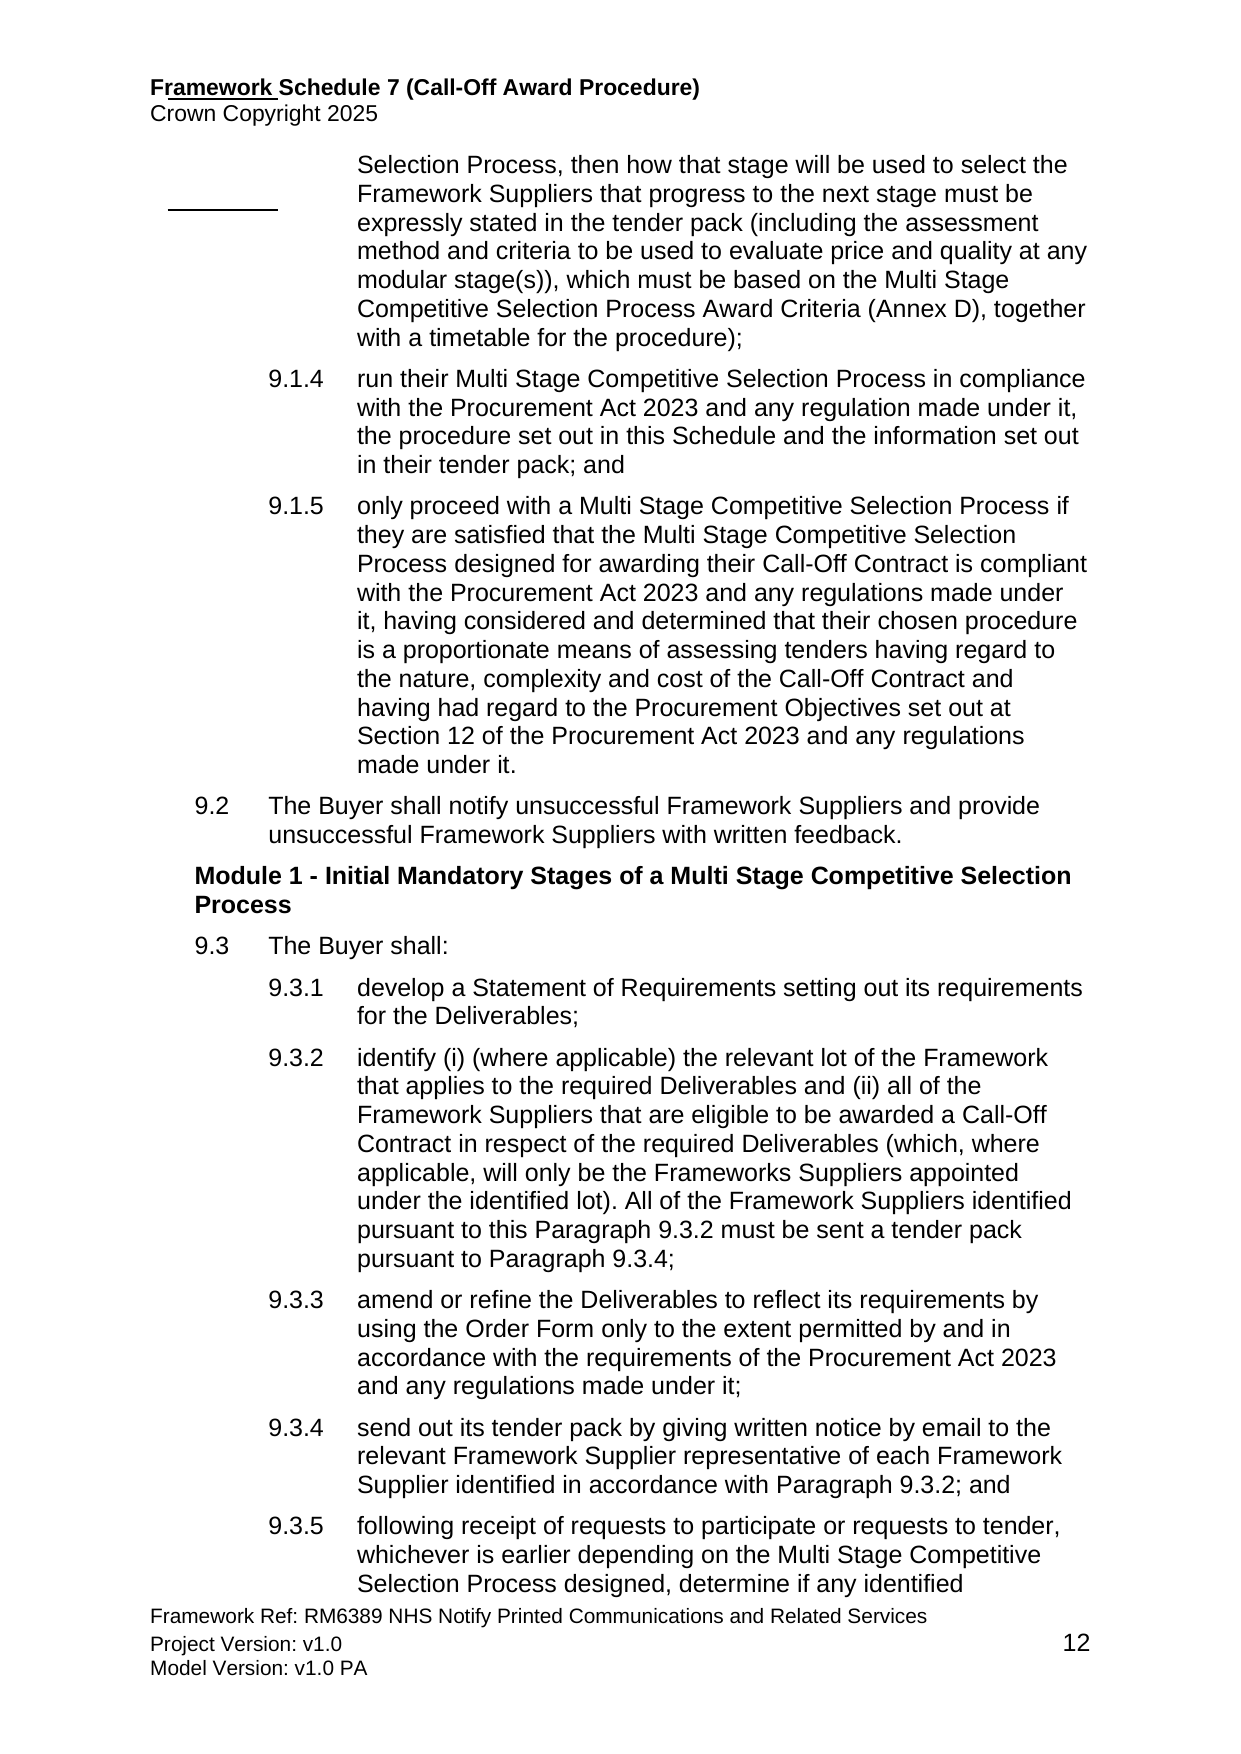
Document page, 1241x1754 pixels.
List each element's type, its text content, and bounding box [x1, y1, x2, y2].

text 9.3.4 send out its tender pack by giving written notice by email to the relevant Framework Supplier representative of each Framework Supplier identified in accordance with Paragraph 9.3.2; and [268, 1412, 1090, 1499]
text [268, 150, 1090, 351]
text 9.1.5 only proceed with a Multi Stage Competitive Selection Process if they are satisfied that the Multi Stage Competitive Selection Process designed for awarding their Call-Off Contract is compliant with the Procurement Act 2023 and any regulations made under it, having considered and determined that their chosen procedure is a proportionate means of assessing tenders having regard to the nature, complexity and cost of the Call-Off Contract and having had regard to the Procurement Objectives set out at Section 12 of the Procurement Act 2023 and any regulations made under it. [268, 491, 1090, 779]
text 9.3.3 amend or refine the Deliverables to reflect its requirements by using the Order Form only to the extent permitted by and in accordance with the requirements of the Procurement Act 2023 and any regulations made under it; [268, 1285, 1090, 1400]
text 9.1.4 run their Multi Stage Competitive Selection Process in compliance with the Procurement Act 2023 and any regulation made under it, the procedure set out in this Schedule and the information set out in their tender pack; and [268, 364, 1090, 479]
text 9.3.1 develop a Statement of Requirements setting out its requirements for the Deliverables; [268, 972, 1090, 1030]
text Module 1 - Initial Mandatory Stages of a Multi Stage Competitive Selection Process [194, 861, 1090, 919]
text 9.3 The Buyer shall: [194, 931, 1090, 960]
text 9.3.2 identify (i) (where applicable) the relevant lot of the Framework that applies to the required Deliverables and (ii) all of the Framework Suppliers that are eligible to be awarded a Call-Off Contract in respect of the required Deliverables (which, where applicable, will only be the Frameworks Suppliers appointed under the identified lot). All of the Framework Suppliers identified pursuant to this Paragraph 9.3.2 must be sent a tender pack pursuant to Paragraph 9.3.4; [268, 1042, 1090, 1272]
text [268, 1511, 1090, 1597]
text 9.2 The Buyer shall notify unsuccessful Framework Suppliers and provide unsuccessful Framework Suppliers with written feedback. [194, 791, 1090, 849]
